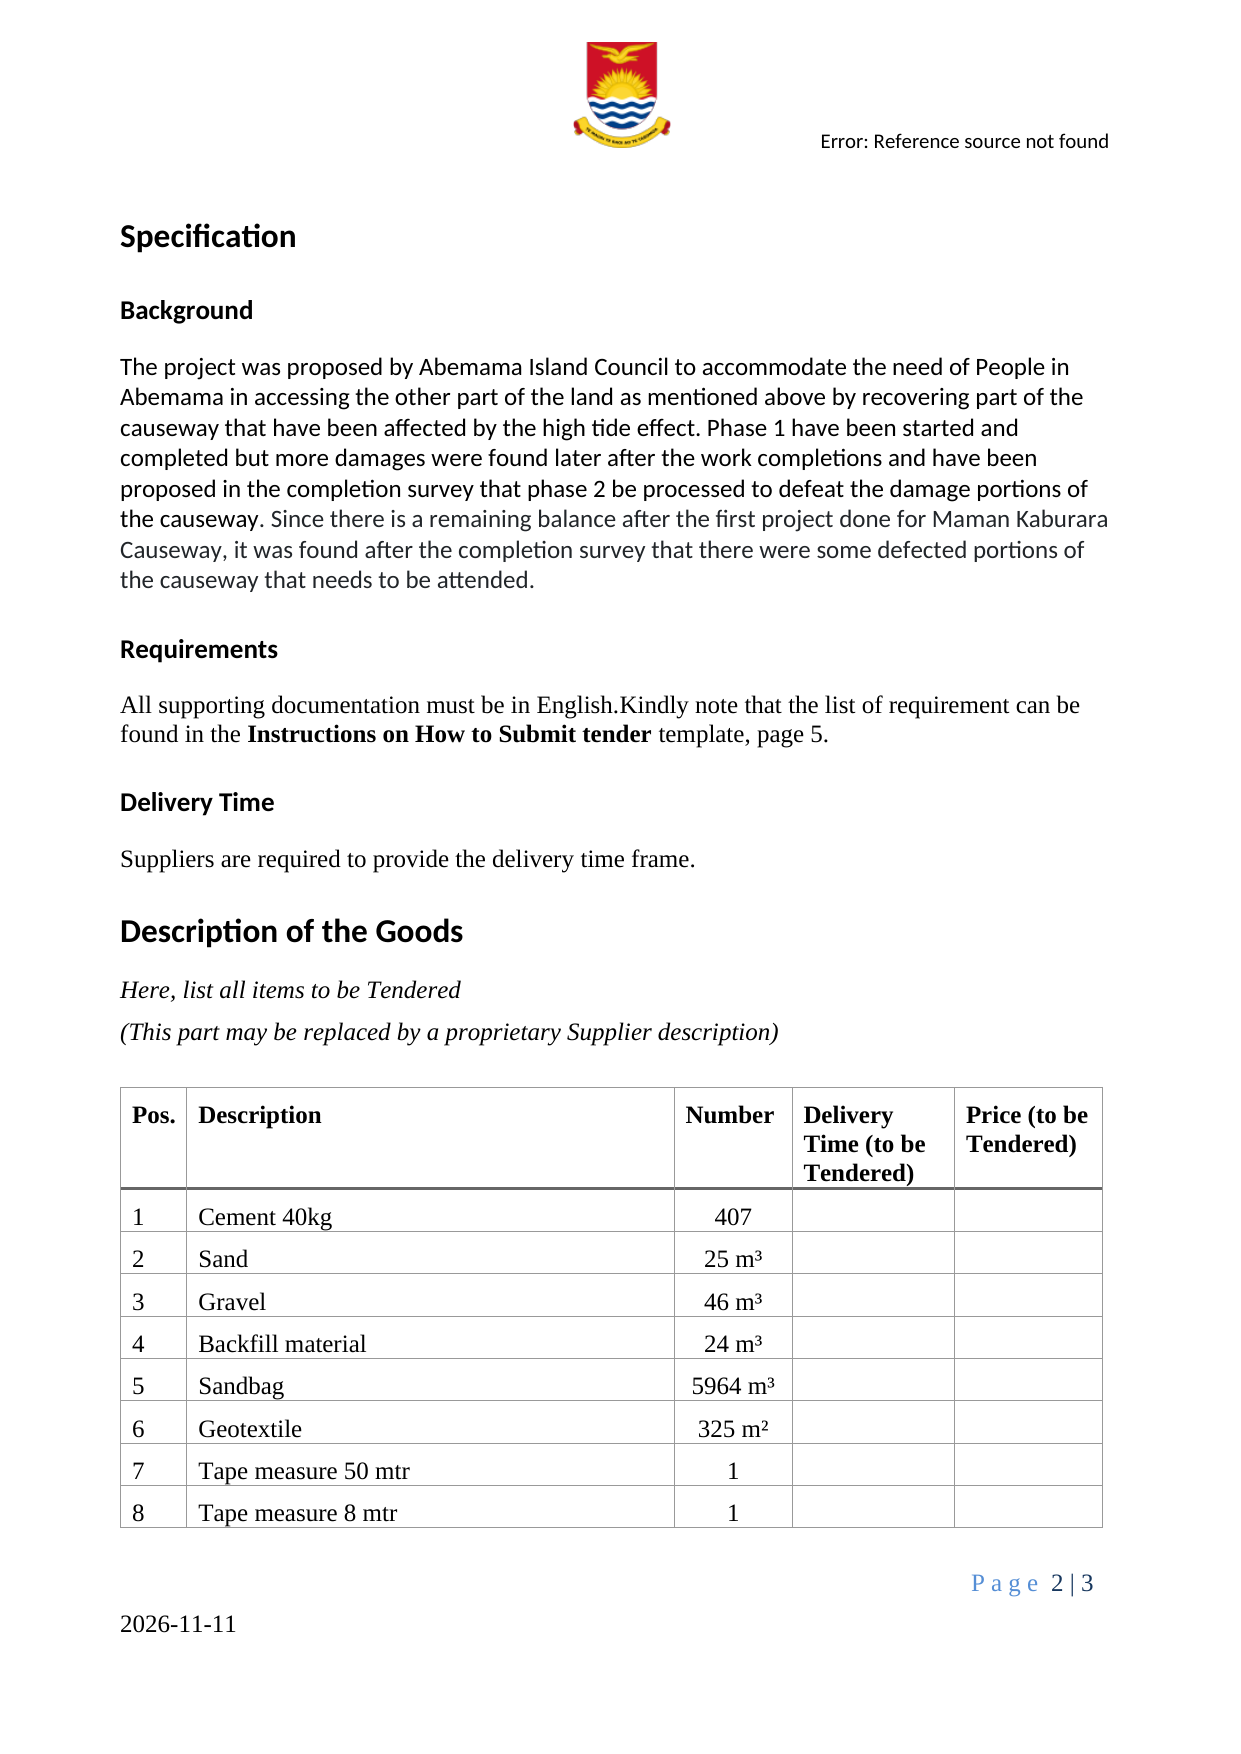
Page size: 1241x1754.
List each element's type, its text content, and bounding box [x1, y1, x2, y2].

table_header Number [675, 1088, 792, 1187]
table_header Price (to be Tendered) [955, 1088, 1102, 1187]
text All supporting documentation must be in English.Kindly note that the list of requirement can be found in the Instructions on How to Submit tender template, page 5. [120, 691, 1120, 748]
table_cell 5 [121, 1359, 186, 1400]
table_cell [955, 1401, 1102, 1442]
table_cell 4 [121, 1317, 186, 1358]
subtitle Requirements [120, 633, 1120, 666]
table_cell [793, 1274, 954, 1316]
table_cell [793, 1190, 954, 1231]
table_cell [793, 1444, 954, 1485]
table_cell 325 m² [675, 1401, 792, 1442]
table_header Delivery Time (to be Tendered) [793, 1088, 954, 1187]
table_cell 7 [121, 1444, 186, 1485]
table_header Pos. [121, 1088, 186, 1187]
table_cell 2 [121, 1232, 186, 1273]
table_cell [955, 1317, 1102, 1358]
text Suppliers are required to provide the delivery time frame. [120, 844, 1120, 872]
table_cell Backfill material [187, 1317, 674, 1358]
table_cell 46 m³ [675, 1274, 792, 1316]
text The project was proposed by Abemama Island Council to accommodate the need of People in Abemama in accessing the other part of the land as mentioned above by recovering part of the causeway that have been affected by the high tide effect. Phase 1 have been started and completed but more damages were found later after the work completions and have been proposed in the completion survey that phase 2 be processed to defeat the damage portions of the causeway. Since there is a remaining balance after the first project done for Maman Kaburara Causeway, it was found after the completion survey that there were some defected portions of the causeway that needs to be attended. [120, 351, 1120, 595]
table_cell [955, 1444, 1102, 1485]
table_cell [955, 1274, 1102, 1316]
subtitle Specification [120, 215, 1120, 255]
table_cell [955, 1190, 1102, 1231]
table_cell [793, 1232, 954, 1273]
table_cell Tape measure 8 mtr [187, 1486, 674, 1527]
table_cell Geotextile [187, 1401, 674, 1442]
subtitle Background [120, 293, 1120, 326]
table_cell Sand [187, 1232, 674, 1273]
table_cell 25 m³ [675, 1232, 792, 1273]
table_cell 8 [121, 1486, 186, 1527]
table_cell [955, 1232, 1102, 1273]
subtitle Delivery Time [120, 786, 1120, 819]
table_cell 6 [121, 1401, 186, 1442]
table_cell [955, 1359, 1102, 1400]
table_cell Cement 40kg [187, 1190, 674, 1231]
table_cell 1 [675, 1444, 792, 1485]
picture [573, 42, 671, 148]
subtitle Description of the Goods [120, 910, 1120, 951]
text Here, list all items to be Tendered [120, 976, 1120, 1004]
table_cell 1 [675, 1486, 792, 1527]
table_cell Tape measure 50 mtr [187, 1444, 674, 1485]
table_cell 24 m³ [675, 1317, 792, 1358]
table_cell 3 [121, 1274, 186, 1316]
table_cell 407 [675, 1190, 792, 1231]
table_cell Sandbag [187, 1359, 674, 1400]
table_cell 5964 m³ [675, 1359, 792, 1400]
table_cell [955, 1486, 1102, 1527]
table_cell Gravel [187, 1274, 674, 1316]
table_cell [793, 1317, 954, 1358]
table_header Description [187, 1088, 674, 1187]
table_cell 1 [121, 1190, 186, 1231]
table_cell [793, 1401, 954, 1442]
table_cell [793, 1486, 954, 1527]
table_cell [793, 1359, 954, 1400]
text (This part may be replaced by a proprietary Supplier description) [120, 1017, 1120, 1046]
